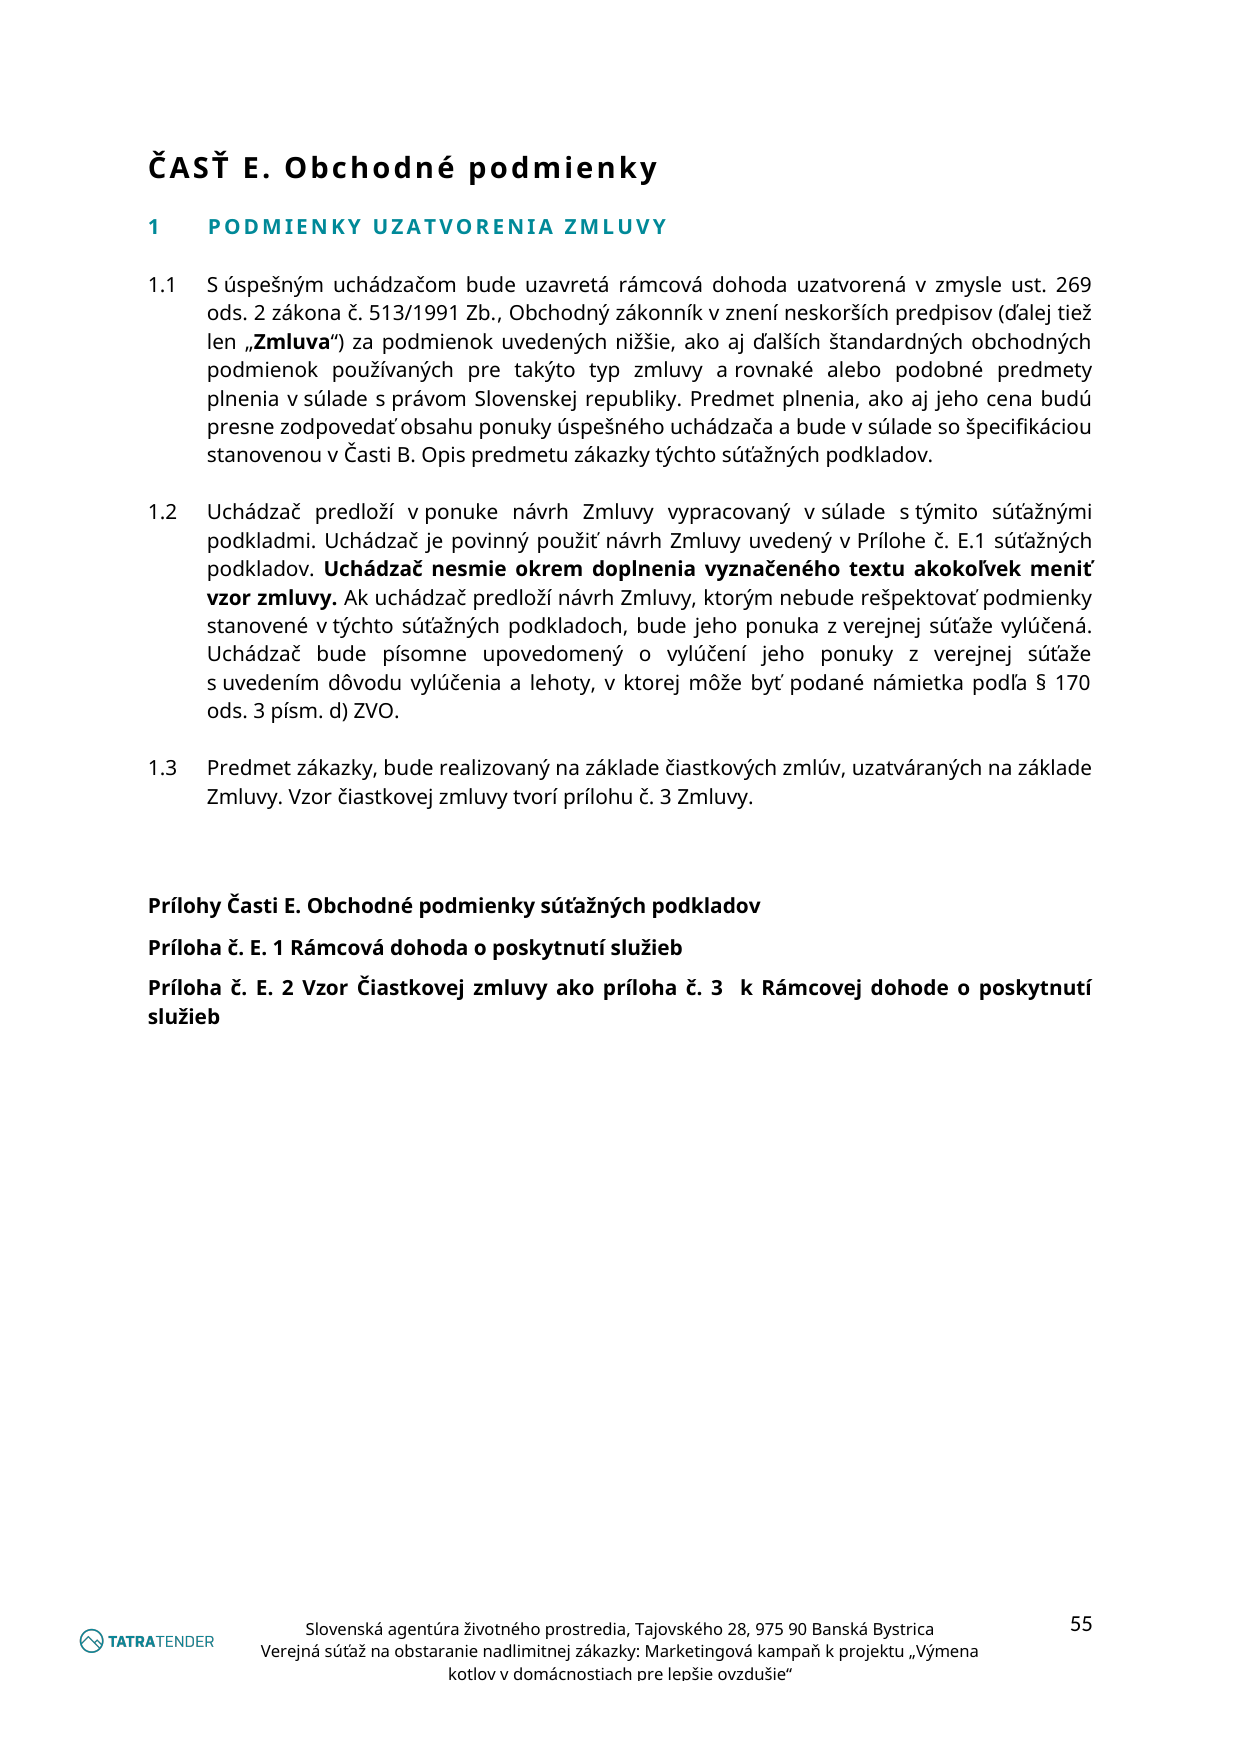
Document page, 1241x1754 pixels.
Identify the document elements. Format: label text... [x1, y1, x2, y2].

subtitle Uchádzač predloží v ponuke návrh Zmluvy vypracovaný v súlade s týmito súťažnými podkladmi. Uchádzač je povinný použiť návrh Zmluvy uvedený v Prílohe č. E.1 súťažných podkladov. Uchádzač nesmie okrem doplnenia vyznačeného textu akokoľvek meniť vzor zmluvy. Ak uchádzač predloží návrh Zmluvy, ktorým nebude rešpektovať podmienky stanovené v týchto súťažných podkladoch, bude jeho ponuka z verejnej súťaže vylúčená. Uchádzač bude písomne upovedomený o vylúčení jeho ponuky z verejnej súťaže s uvedením dôvodu vylúčenia a lehoty, v ktorej môže byť podané námietka podľa § 170 ods. 3 písm. d) ZVO. [148, 497, 1093, 725]
text ČASŤ E. Obchodné podmienky [148, 148, 1093, 187]
subtitle S úspešným uchádzačom bude uzavretá rámcová dohoda uzatvorená v zmysle ust. 269 ods. 2 zákona č. 513/1991 Zb., Obchodný zákonník v znení neskorších predpisov (ďalej tiež len „Zmluva“) za podmienok uvedených nižšie, ako aj ďalších štandardných obchodných podmienok používaných pre takýto typ zmluvy a rovnaké alebo podobné predmety plnenia v súlade s právom Slovenskej republiky. Predmet plnenia, ako aj jeho cena budú presne zodpovedať obsahu ponuky úspešného uchádzača a bude v súlade so špecifikáciou stanovenou v Časti B. Opis predmetu zákazky týchto súťažných podkladov. [148, 270, 1093, 469]
picture [77, 1617, 224, 1662]
text Príloha č. E. 1 Rámcová dohoda o poskytnutí služieb [148, 933, 1093, 961]
list Podmienky uzatvorenia zmluvy [148, 212, 1093, 241]
subtitle Predmet zákazky, bude realizovaný na základe čiastkových zmlúv, uzatváraných na základe Zmluvy. Vzor čiastkovej zmluvy tvorí prílohu č. 3 Zmluvy. [148, 753, 1093, 810]
text Príloha č. E. 2 Vzor Čiastkovej zmluvy ako príloha č. 3 k Rámcovej dohode o poskytnutí služieb [148, 973, 1093, 1030]
text Prílohy Časti E. Obchodné podmienky súťažných podkladov [148, 892, 1093, 920]
